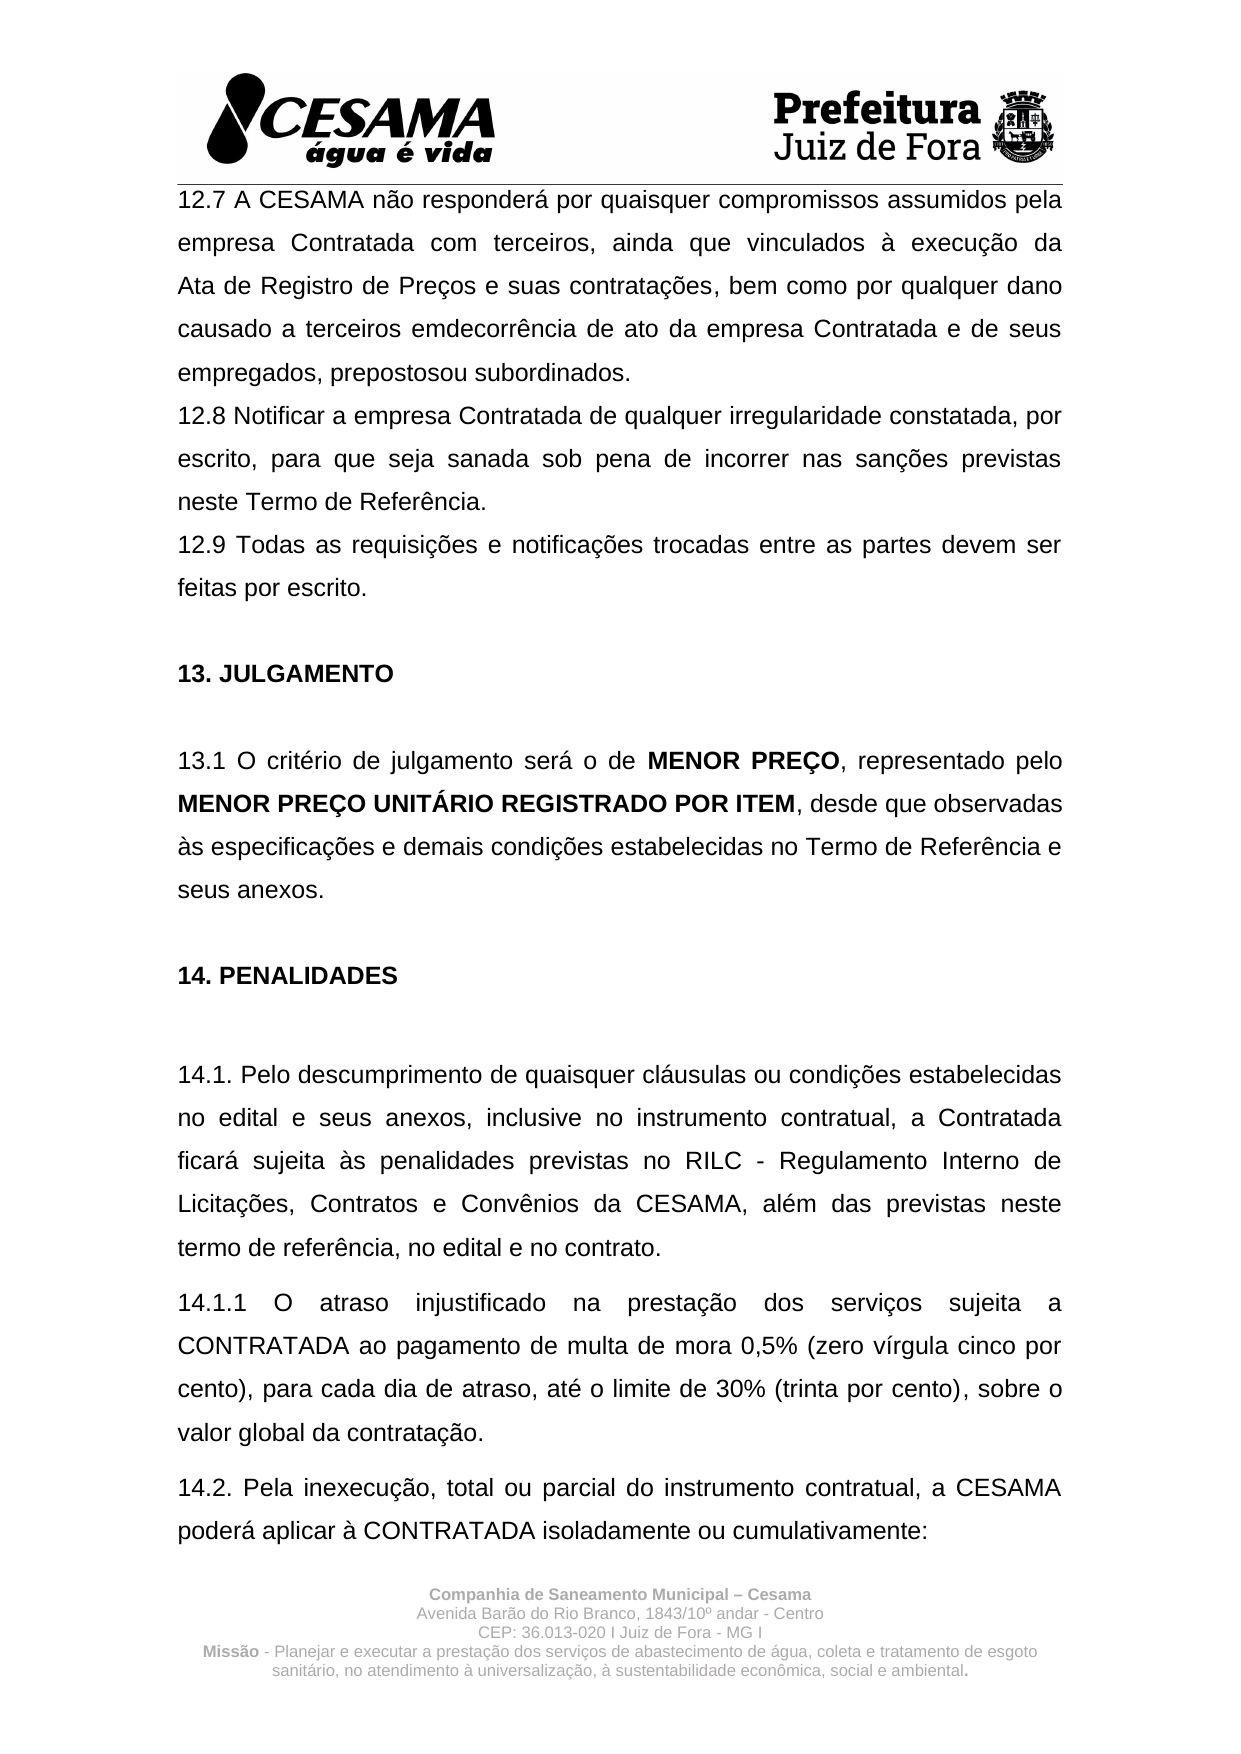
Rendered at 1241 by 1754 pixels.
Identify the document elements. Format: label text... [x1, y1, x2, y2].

picture [177, 73, 1063, 185]
text 12.8 Notificar a empresa Contratada de qualquer irregularidade constatada, por escrito, para que seja sanada sob pena de incorrer nas sanções previstas neste Termo de Referência. [177, 401, 1063, 516]
text 12.7 A CESAMA não responderá por quaisquer compromissos assumidos pela empresa Contratada com terceiros, ainda que vinculados à execução da Ata de Registro de Preços e suas contratações, bem como por qualquer dano causado a terceiros emdecorrência de ato da empresa Contratada e de seus empregados, prepostosou subordinados. [177, 185, 1063, 386]
text 14.1.1 O atraso injustificado na prestação dos serviços sujeita a CONTRATADA ao pagamento de multa de mora 0,5% (zero vírgula cinco por cento), para cada dia de atraso, até o limite de 30% (trinta por cento), sobre o valor global da contratação. [177, 1288, 1063, 1446]
text 14. PENALIDADES [177, 961, 1063, 990]
text 13. JULGAMENTO [177, 659, 1063, 688]
text 14.2. Pela inexecução, total ou parcial do instrumento contratual, a CESAMA poderá aplicar à CONTRATADA isoladamente ou cumulativamente: [177, 1473, 1063, 1545]
text 12.9 Todas as requisições e notificações trocadas entre as partes devem ser feitas por escrito. [177, 530, 1063, 602]
text 13.1 O critério de julgamento será o de MENOR PREÇO, representado pelo MENOR PREÇO UNITÁRIO REGISTRADO POR ITEM, desde que observadas às especificações e demais condições estabelecidas no Termo de Referência e seus anexos. [177, 746, 1063, 904]
text 14.1. Pelo descumprimento de quaisquer cláusulas ou condições estabelecidas no edital e seus anexos, inclusive no instrumento contratual, a Contratada ficará sujeita às penalidades previstas no RILC - Regulamento Interno de Licitações, Contratos e Convênios da CESAMA, além das previstas neste termo de referência, no edital e no contrato. [177, 1060, 1063, 1261]
